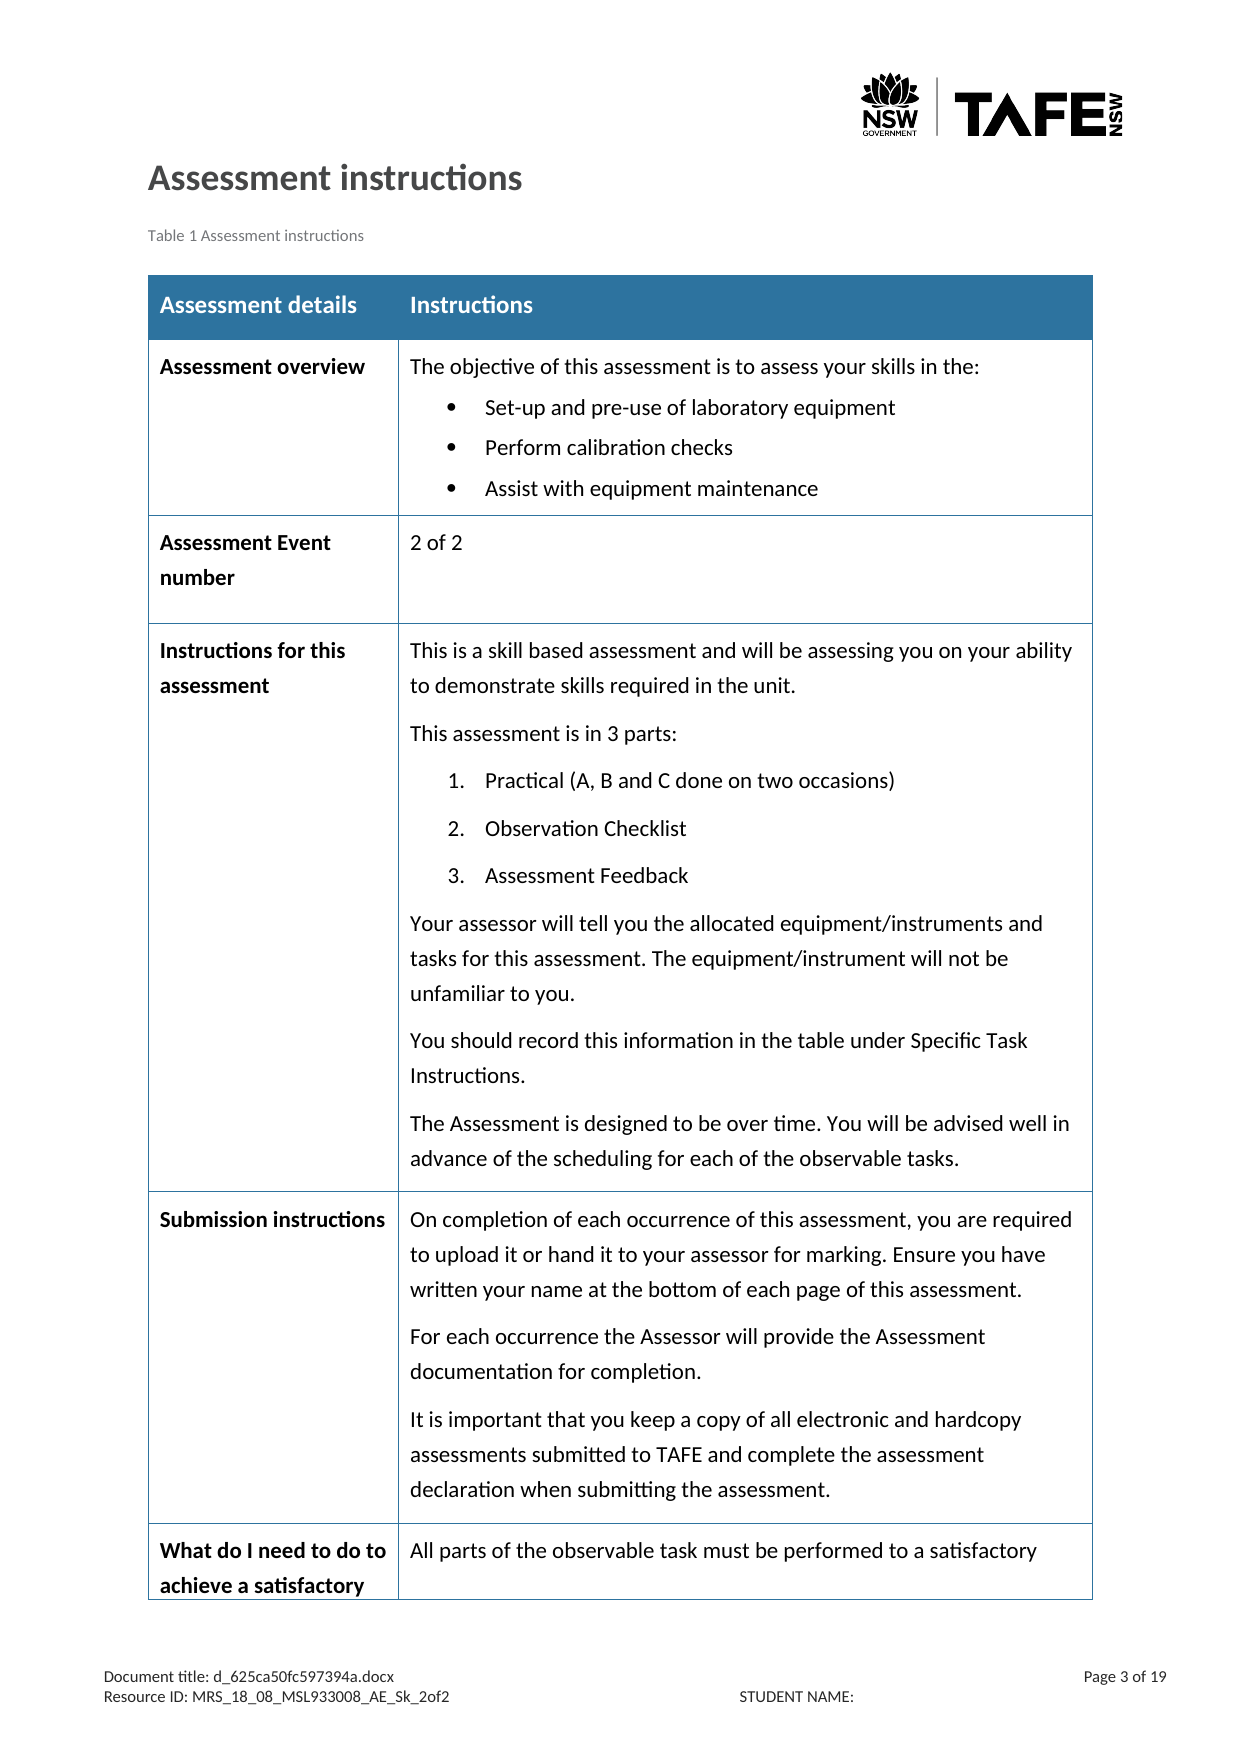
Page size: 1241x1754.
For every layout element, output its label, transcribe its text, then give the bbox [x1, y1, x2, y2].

table_cell On completion of each occurrence of this assessment, you are required to upload it or hand it to your assessor for marking. Ensure you have written your name at the bottom of each page of this assessment. For each occurrence the Assessor will provide the Assessment documentation for completion. It is important that you keep a copy of all electronic and hardcopy assessments submitted to TAFE and complete the assessment declaration when submitting the assessment. [399, 1192, 1092, 1522]
table_cell 2 of 2 [399, 516, 1092, 623]
table_cell Instructions for this assessment [149, 624, 398, 1191]
table_header Assessment details [149, 276, 398, 339]
table_cell Submission instructions [149, 1192, 398, 1522]
table_cell Assessment Event number [149, 516, 398, 623]
picture [861, 71, 1123, 137]
table_header Instructions [399, 276, 1092, 339]
text Table 1 Assessment instructions [148, 225, 1092, 245]
table_cell The objective of this assessment is to assess your skills in the: Set-up and pre-use of laboratory equipment Perform calibration checks Assist with equipment maintenance [399, 340, 1092, 514]
subtitle Assessment instructions [148, 154, 1092, 200]
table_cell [149, 1524, 398, 1599]
table_cell Assessment overview [149, 340, 398, 514]
table_cell This is a skill based assessment and will be assessing you on your ability to demonstrate skills required in the unit. This assessment is in 3 parts: Practical (A, B and C done on two occasions) Observation Checklist Assessment Feedback Your assessor will tell you the allocated equipment/instruments and tasks for this assessment. The equipment/instrument will not be unfamiliar to you. You should record this information in the table under Specific Task Instructions. The Assessment is designed to be over time. You will be advised well in advance of the scheduling for each of the observable tasks. [399, 624, 1092, 1191]
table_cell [399, 1524, 1092, 1599]
